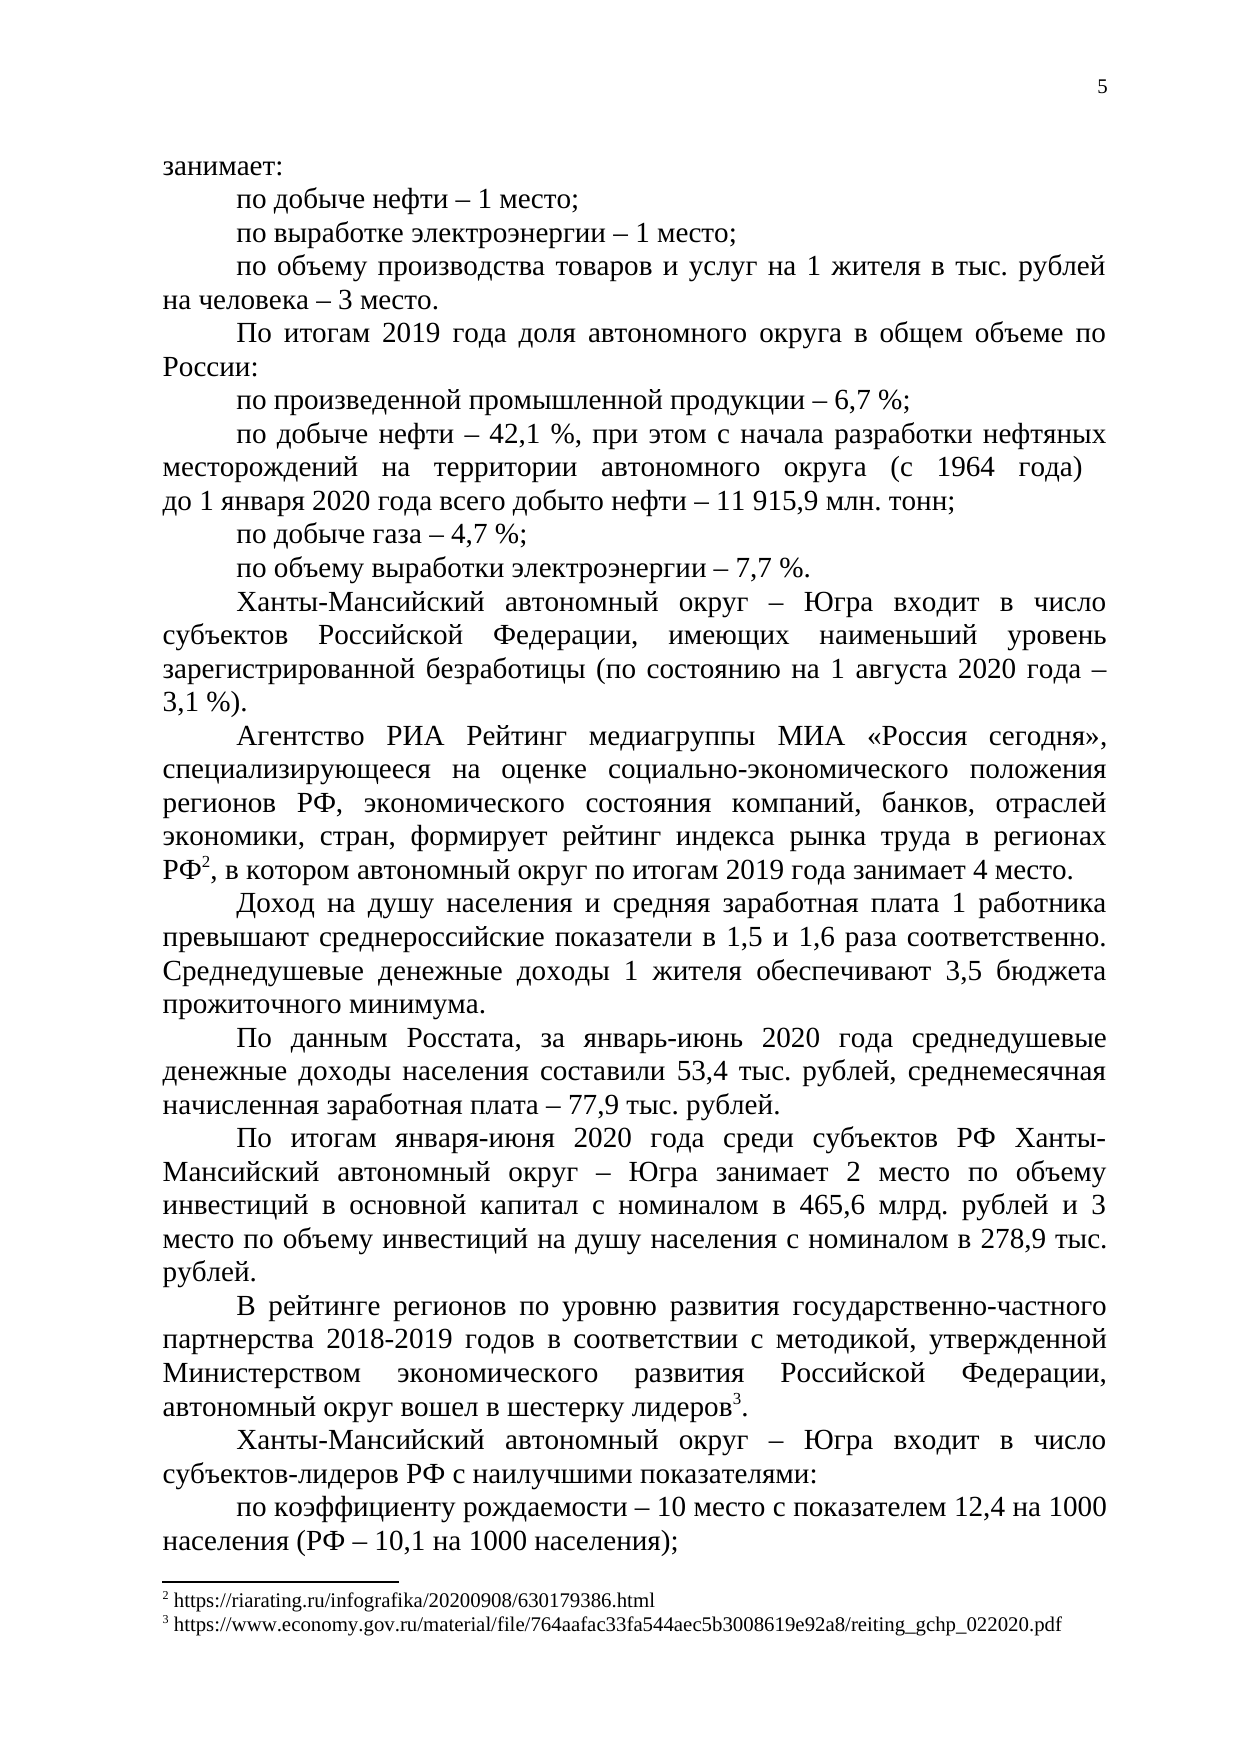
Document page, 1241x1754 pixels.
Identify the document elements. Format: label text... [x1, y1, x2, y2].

text по добыче газа – 4,7 %; [162, 517, 1107, 550]
text Ханты-Мансийский автономный округ – Югра входит в число субъектов Российской Федерации, имеющих наименьший уровень зарегистрированной безработицы (по состоянию на 1 августа 2020 года – 3,1 %). [162, 584, 1107, 718]
text по произведенной промышленной продукции – 6,7 %; [162, 382, 1107, 416]
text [162, 148, 1107, 181]
text по объему выработки электроэнергии – 7,7 %. [162, 550, 1107, 584]
text В рейтинге регионов по уровню развития государственно-частного партнерства 2018-2019 годов в соответствии с методикой, утвержденной Министерством экономического развития Российской Федерации, автономный округ вошел в шестерку лидеров. [162, 1288, 1107, 1422]
text Ханты-Мансийский автономный округ – Югра входит в число субъектов-лидеров РФ с наилучшими показателями: [162, 1422, 1107, 1489]
text по объему производства товаров и услуг на 1 жителя в тыс. рублей на человека – 3 место. [162, 248, 1107, 315]
text По данным Росстата, за январь-июнь 2020 года среднедушевые денежные доходы населения составили 53,4 тыс. рублей, среднемесячная начисленная заработная плата – 77,9 тыс. рублей. [162, 1020, 1107, 1120]
text По итогам января-июня 2020 года среди субъектов РФ Ханты-Мансийский автономный округ – Югра занимает 2 место по объему инвестиций в основной капитал с номиналом в 465,6 млрд. рублей и 3 место по объему инвестиций на душу населения с номиналом в 278,9 тыс. рублей. [162, 1120, 1107, 1288]
text по коэффициенту рождаемости – 10 место с показателем 12,4 на 1000 населения (РФ – 10,1 на 1000 населения); [162, 1489, 1107, 1556]
text по добыче нефти – 1 место; [162, 181, 1107, 215]
text Доход на душу населения и средняя заработная плата 1 работника превышают среднероссийские показатели в 1,5 и 1,6 раза соответственно. Среднедушевые денежные доходы 1 жителя обеспечивают 3,5 бюджета прожиточного минимума. [162, 886, 1107, 1020]
text По итогам 2019 года доля автономного округа в общем объеме по России: [162, 315, 1107, 382]
text по добыче нефти – 42,1 %, при этом с начала разработки нефтяных месторождений на территории автономного округа (с 1964 года) до 1 января 2020 года всего добыто нефти – 11 915,9 млн. тонн; [162, 416, 1107, 517]
text по выработке электроэнергии – 1 место; [162, 215, 1107, 248]
text Агентство РИА Рейтинг медиагруппы МИА «Россия сегодня», специализирующееся на оценке социально-экономического положения регионов РФ, экономического состояния компаний, банков, отраслей экономики, стран, формирует рейтинг индекса рынка труда в регионах РФ, в котором автономный округ по итогам 2019 года занимает 4 место. [162, 718, 1107, 886]
